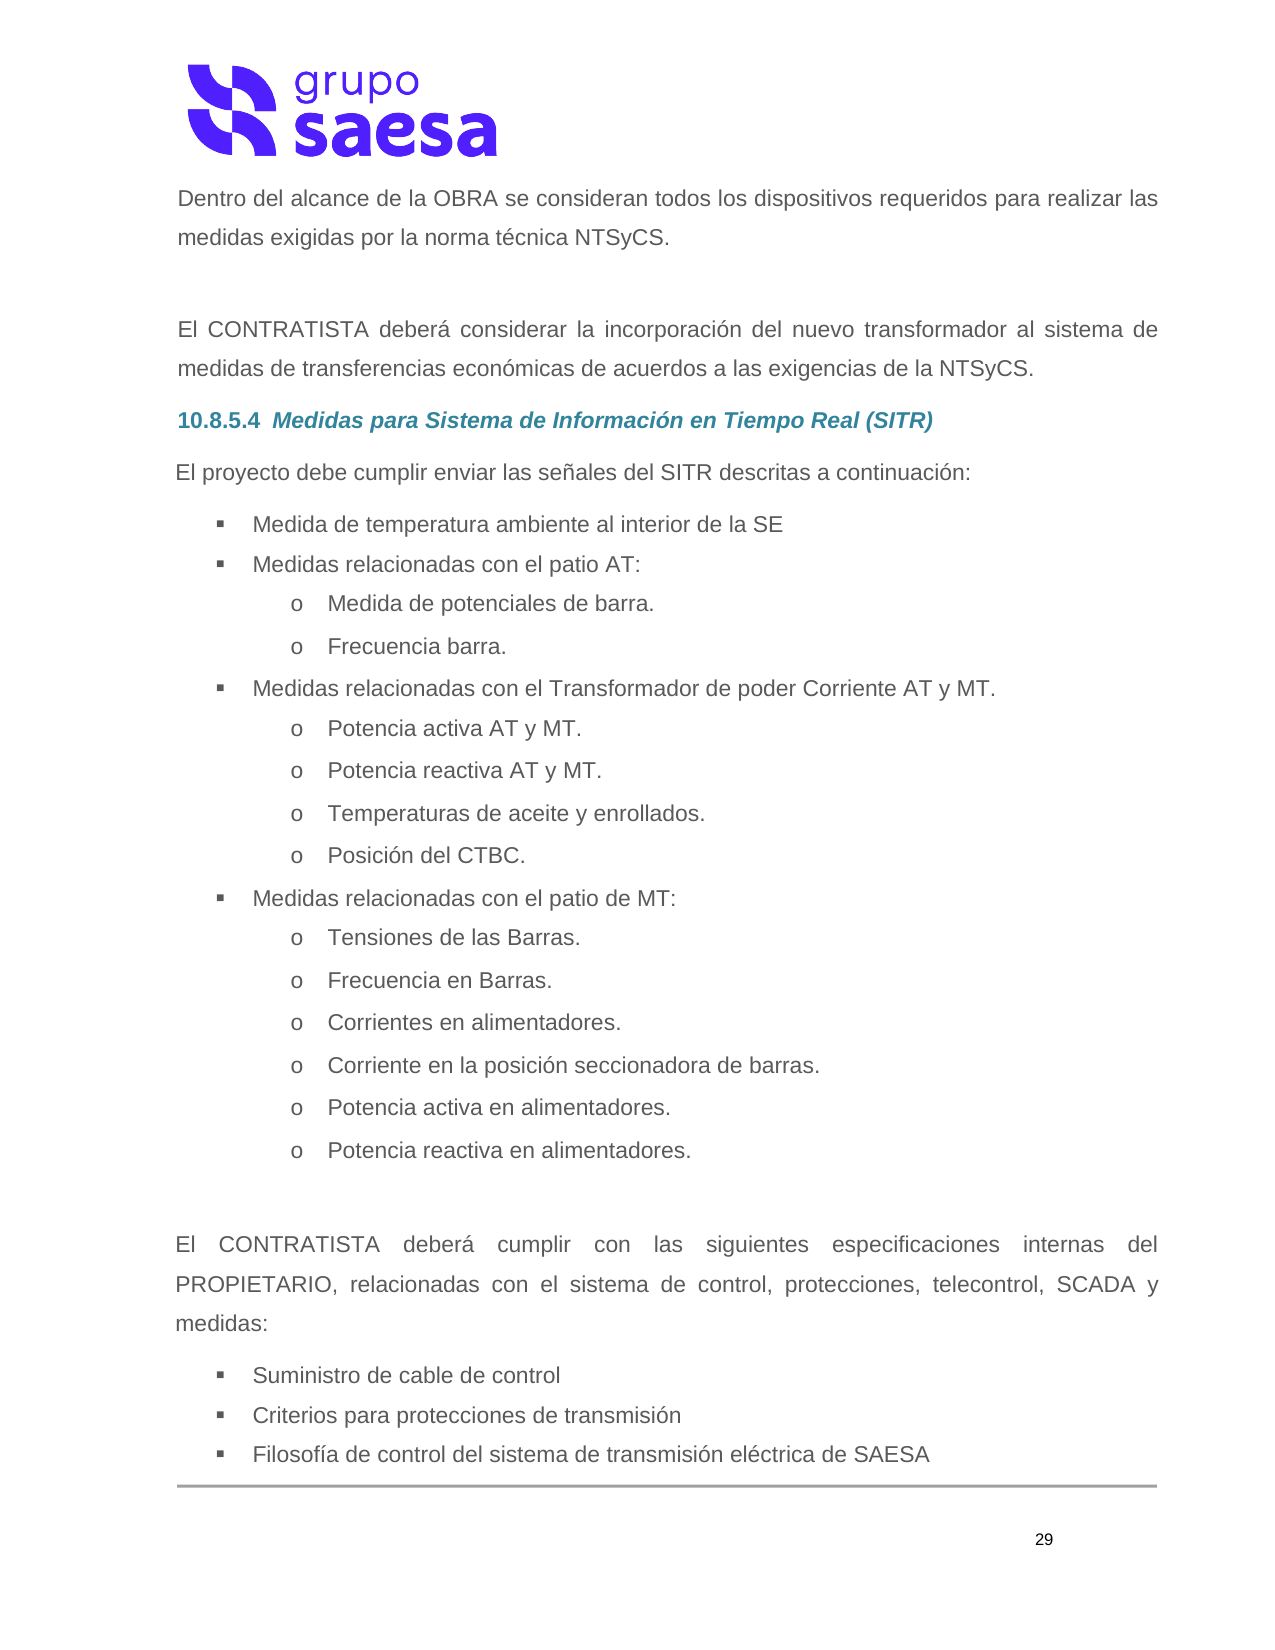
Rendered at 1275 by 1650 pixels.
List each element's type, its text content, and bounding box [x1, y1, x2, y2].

list Medida de potenciales de barra. [290, 590, 1157, 618]
list Potencia activa AT y MT. [290, 715, 1157, 743]
list Tensiones de las Barras. [290, 924, 1157, 952]
list Potencia reactiva en alimentadores. [290, 1137, 1157, 1165]
list Corriente en la posición seccionadora de barras. [290, 1052, 1157, 1080]
list Suministro de cable de control [215, 1362, 1157, 1388]
list Frecuencia en Barras. [290, 967, 1157, 995]
list Frecuencia barra. [290, 633, 1157, 661]
list Corrientes en alimentadores. [290, 1009, 1157, 1037]
list Posición del CTBC. [290, 842, 1157, 871]
list Medidas relacionadas con el Transformador de poder Corriente AT y MT. [215, 675, 1157, 702]
list Medidas relacionadas con el patio de MT: [215, 885, 1157, 911]
list Medida de temperatura ambiente al interior de la SE [215, 511, 1157, 538]
list Medidas relacionadas con el patio AT: [215, 551, 1157, 577]
text Dentro del alcance de la OBRA se consideran todos los dispositivos requeridos para realizar las medidas exigidas por la norma técnica NTSyCS. [177, 185, 1159, 251]
picture [177, 56, 506, 160]
subtitle Medidas para Sistema de Información en Tiempo Real (SITR) [177, 407, 1157, 434]
list Potencia reactiva AT y MT. [290, 757, 1157, 786]
list Criterios para protecciones de transmisión [215, 1402, 1157, 1428]
list Potencia activa en alimentadores. [290, 1094, 1157, 1122]
list Temperaturas de aceite y enrollados. [290, 800, 1157, 828]
text El proyecto debe cumplir enviar las señales del SITR descritas a continuación: [175, 459, 1159, 486]
list Filosofía de control del sistema de transmisión eléctrica de SAESA [215, 1441, 1157, 1467]
text El CONTRATISTA deberá considerar la incorporación del nuevo transformador al sistema de medidas de transferencias económicas de acuerdos a las exigencias de la NTSyCS. [177, 276, 1159, 382]
text El CONTRATISTA deberá cumplir con las siguientes especificaciones internas del PROPIETARIO, relacionadas con el sistema de control, protecciones, telecontrol, SCADA y medidas: [175, 1231, 1159, 1336]
